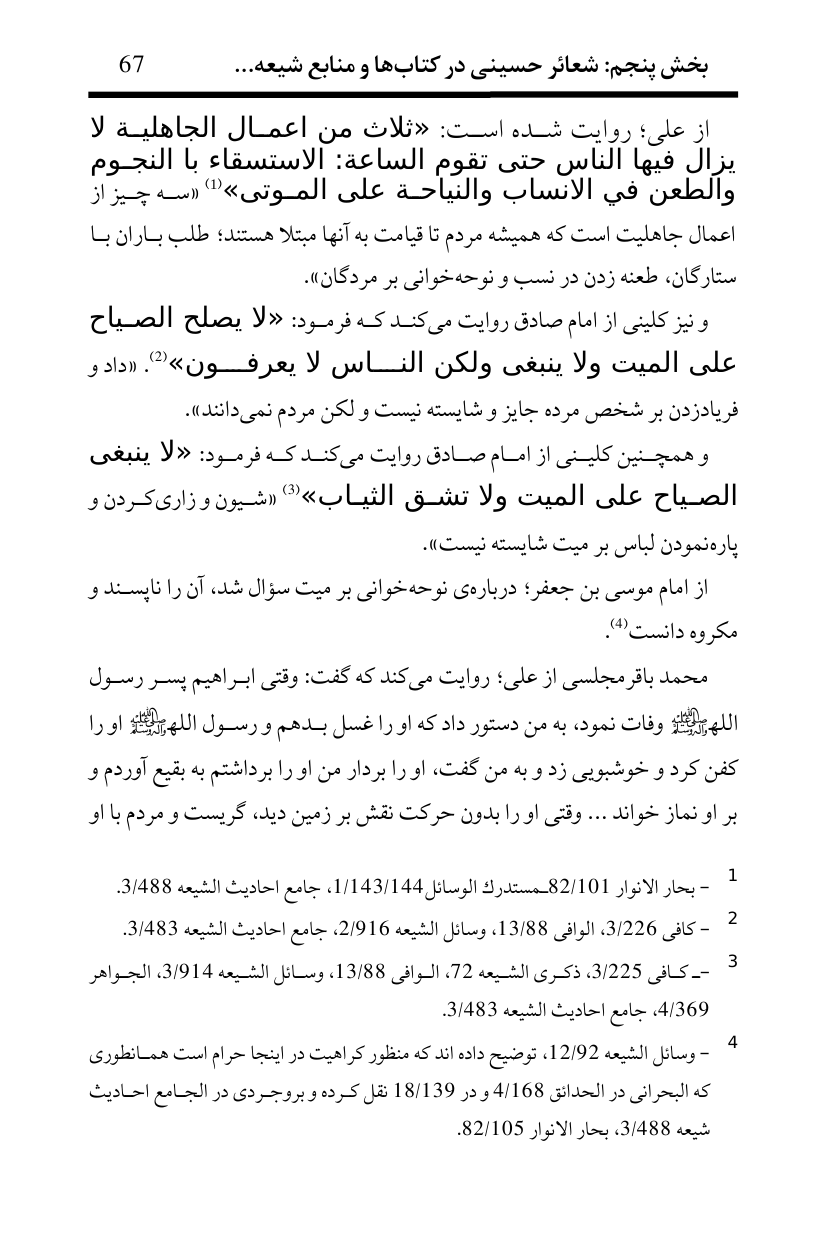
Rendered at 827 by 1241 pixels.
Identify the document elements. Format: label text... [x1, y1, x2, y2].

text و نیز کلینی از امام صادق روایت می‌کند که فرمود: «لا يصلح الصياح على الميت ولا ينبغى ولكن الناس لا يعرفون»(). «داد و فریادزدن بر شخص مرده جایز و شایسته نیست و لکن مردم نمی‌دانند». [89, 301, 738, 435]
text و همچنین کلینی از امام صادق روایت می‌کند که فرمود: «لا ينبغى الصياح على الميت ولا تشق الثياب»() «شیون و زاری‌کردن و پاره‌نمودن لباس بر میت شایسته نیست». [89, 435, 738, 568]
text محمد باقرمجلسی از علی؛ روایت می‌کند که گفت: وقتی ابراهیم پسر رسول اللهص وفات نمود، به من دستور داد که او را غسل بدهم و رسول اللهص او را کفن کرد و خوشبویی زد و به من گفت، او را بردار من او را برداشتم به بقیع آوردم و بر او نماز خواند ... وقتی او را بدون حرکت نقش بر زمین دید، گریست و مردم با او گریستند تا جایی که صدای مردان از صدای زنان بلندتر شد، پیامبرص آنان را از گریستن بشدت نهی کرد و گفت: چشم اشک می‌ریزد و قلب اندوهگین است و چیزی نمی‌گوییم که پروردگار را به خشم آورد، و به مصیبت تو - ای ابراهیم - گرفتاریم و به خاطر تو اندوهگین هستیم ... (). [89, 657, 738, 838]
text از امام موسی بن جعفر؛ درباره‌ی نوحه‌خوانی بر میت سؤال شد، آن را ناپسند و مکروه دانست(). [89, 568, 738, 657]
text از علی؛ روایت شده است: «ثلاث من اعمال الجاهلية لا يزال فيها الناس حتی تقوم الساعة: الاستسقاء با النجوم والطعن في الانساب والنياحة على الموتى»() «سه چیز از اعمال جاهلیت است که همیشه مردم تا قیامت به آنها مبتلا هستند؛ طلب باران با ستارگان، طعنه زدن در نسب و نوحه‌خوانی بر مردگان». [90, 109, 737, 301]
